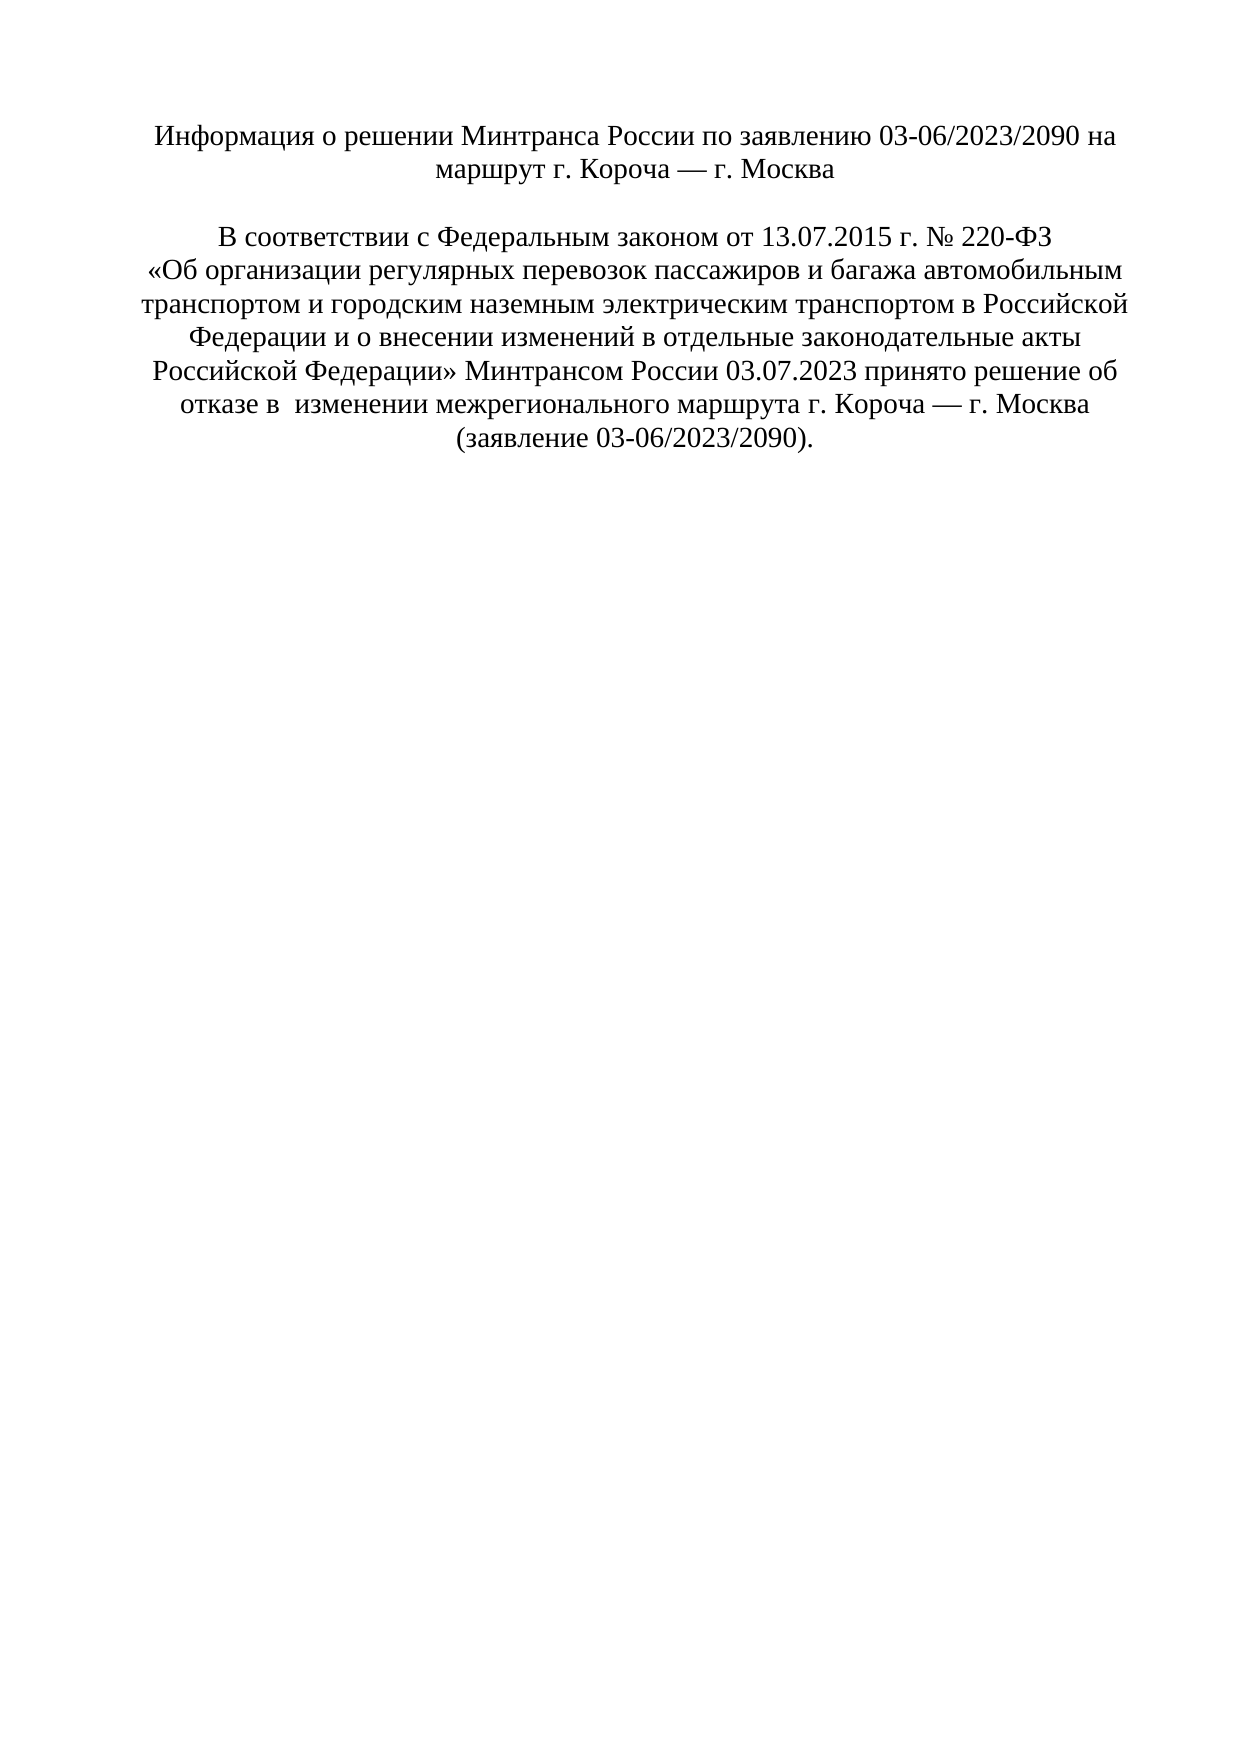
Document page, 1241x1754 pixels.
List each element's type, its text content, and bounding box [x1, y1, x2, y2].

text Информация о решении Минтранса России по заявлению 03-06/2023/2090 на маршрут г. Короча — г. Москва [118, 118, 1152, 185]
text В соответствии с Федеральным законом от 13.07.2015 г. № 220-ФЗ «Об организации регулярных перевозок пассажиров и багажа автомобильным транспортом и городским наземным электрическим транспортом в Российской Федерации и о внесении изменений в отдельные законодательные акты Российской Федерации» Минтрансом России 03.07.2023 принято решение об отказе в изменении межрегионального маршрута г. Короча — г. Москва (заявление 03-06/2023/2090). [118, 219, 1152, 453]
